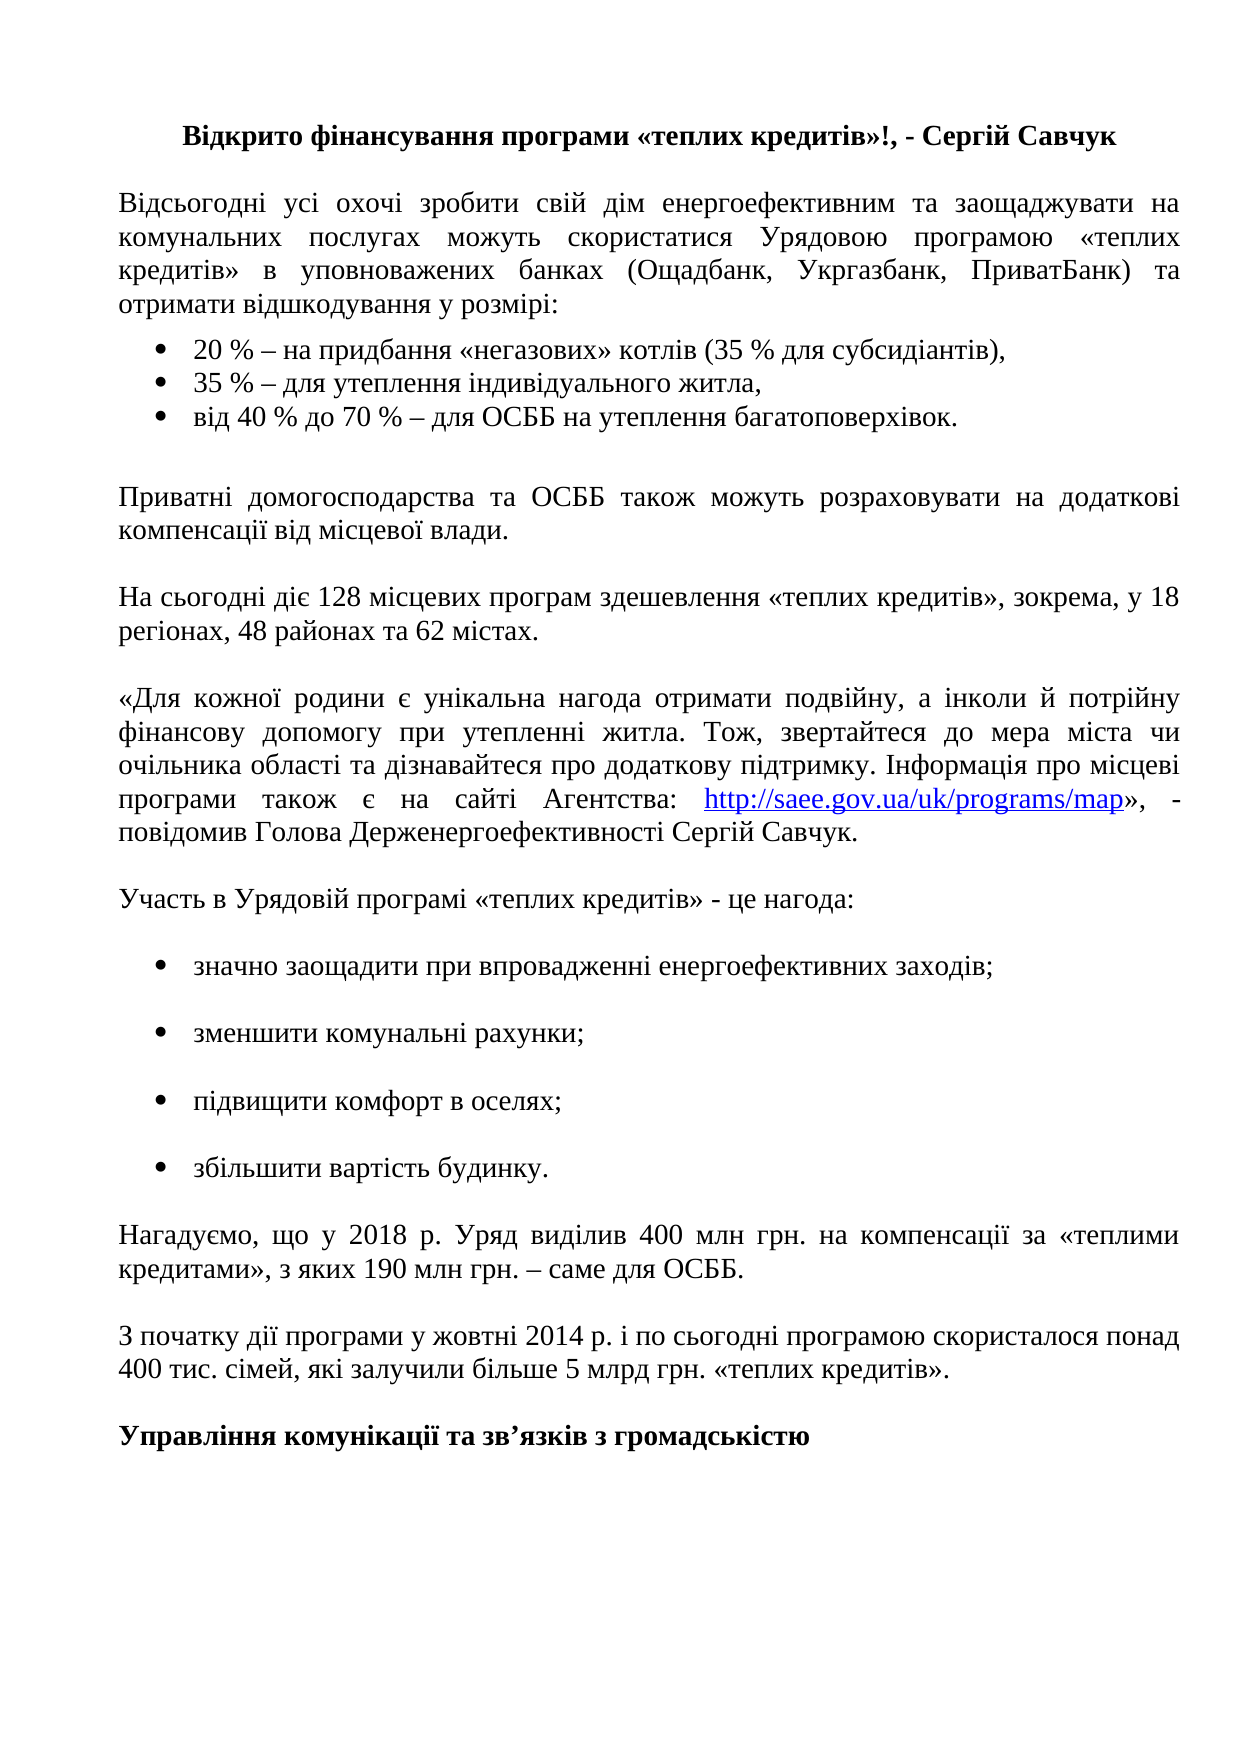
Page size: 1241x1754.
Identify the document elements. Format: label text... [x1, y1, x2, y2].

text Відсьогодні усі охочі зробити свій дім енергоефективним та заощаджувати на комунальних послугах можуть скористатися Урядовою програмою «теплих кредитів» в уповноважених банках (Ощадбанк, Укргазбанк, ПриватБанк) та отримати відшкодування у розмірі: [118, 185, 1181, 319]
list від 40 % до 70 % – для ОСББ на утеплення багатоповерхівок. [156, 399, 1181, 433]
text «Для кожної родини є унікальна нагода отримати подвійну, а інколи й потрійну фінансову допомогу при утепленні житла. Тож, звертайтеся до мера міста чи очільника області та дізнавайтеся про додаткову підтримку. Інформація про місцеві програми також є на сайті Агентства: http://saee.gov.ua/uk/programs/map», - повідомив Голова Держенергоефективності Сергій Савчук. [118, 680, 1181, 848]
list підвищити комфорт в оселях; [156, 1083, 1181, 1116]
text Відкрито фінансування програми «теплих кредитів»!, - Сергій Савчук [118, 118, 1181, 152]
text Приватні домогосподарства та ОСББ також можуть розраховувати на додаткові компенсації від місцевої влади. [118, 479, 1181, 546]
list 20 % – на придбання «негазових» котлів (35 % для субсидіантів), [156, 332, 1181, 366]
text Участь в Урядовій програмі «теплих кредитів» - це нагода: [118, 881, 1181, 915]
list 35 % – для утеплення індивідуального житла, [156, 366, 1181, 399]
list значно заощадити при впровадженні енергоефективних заходів; [156, 948, 1181, 982]
text На сьогодні діє 128 місцевих програм здешевлення «теплих кредитів», зокрема, у 18 регіонах, 48 районах та 62 містах. [118, 579, 1181, 647]
text Нагадуємо, що у 2018 р. Уряд виділив 400 млн грн. на компенсації за «теплими кредитами», з яких 190 млн грн. – саме для ОСББ. [118, 1217, 1181, 1284]
text З початку дії програми у жовтні 2014 р. і по сьогодні програмою скористалося понад 400 тис. сімей, які залучили більше 5 млрд грн. «теплих кредитів». [118, 1318, 1181, 1385]
list збільшити вартість будинку. [156, 1150, 1181, 1184]
text Управління комунікації та зв’язків з громадськістю [118, 1418, 1181, 1452]
list зменшити комунальні рахунки; [156, 1016, 1181, 1049]
